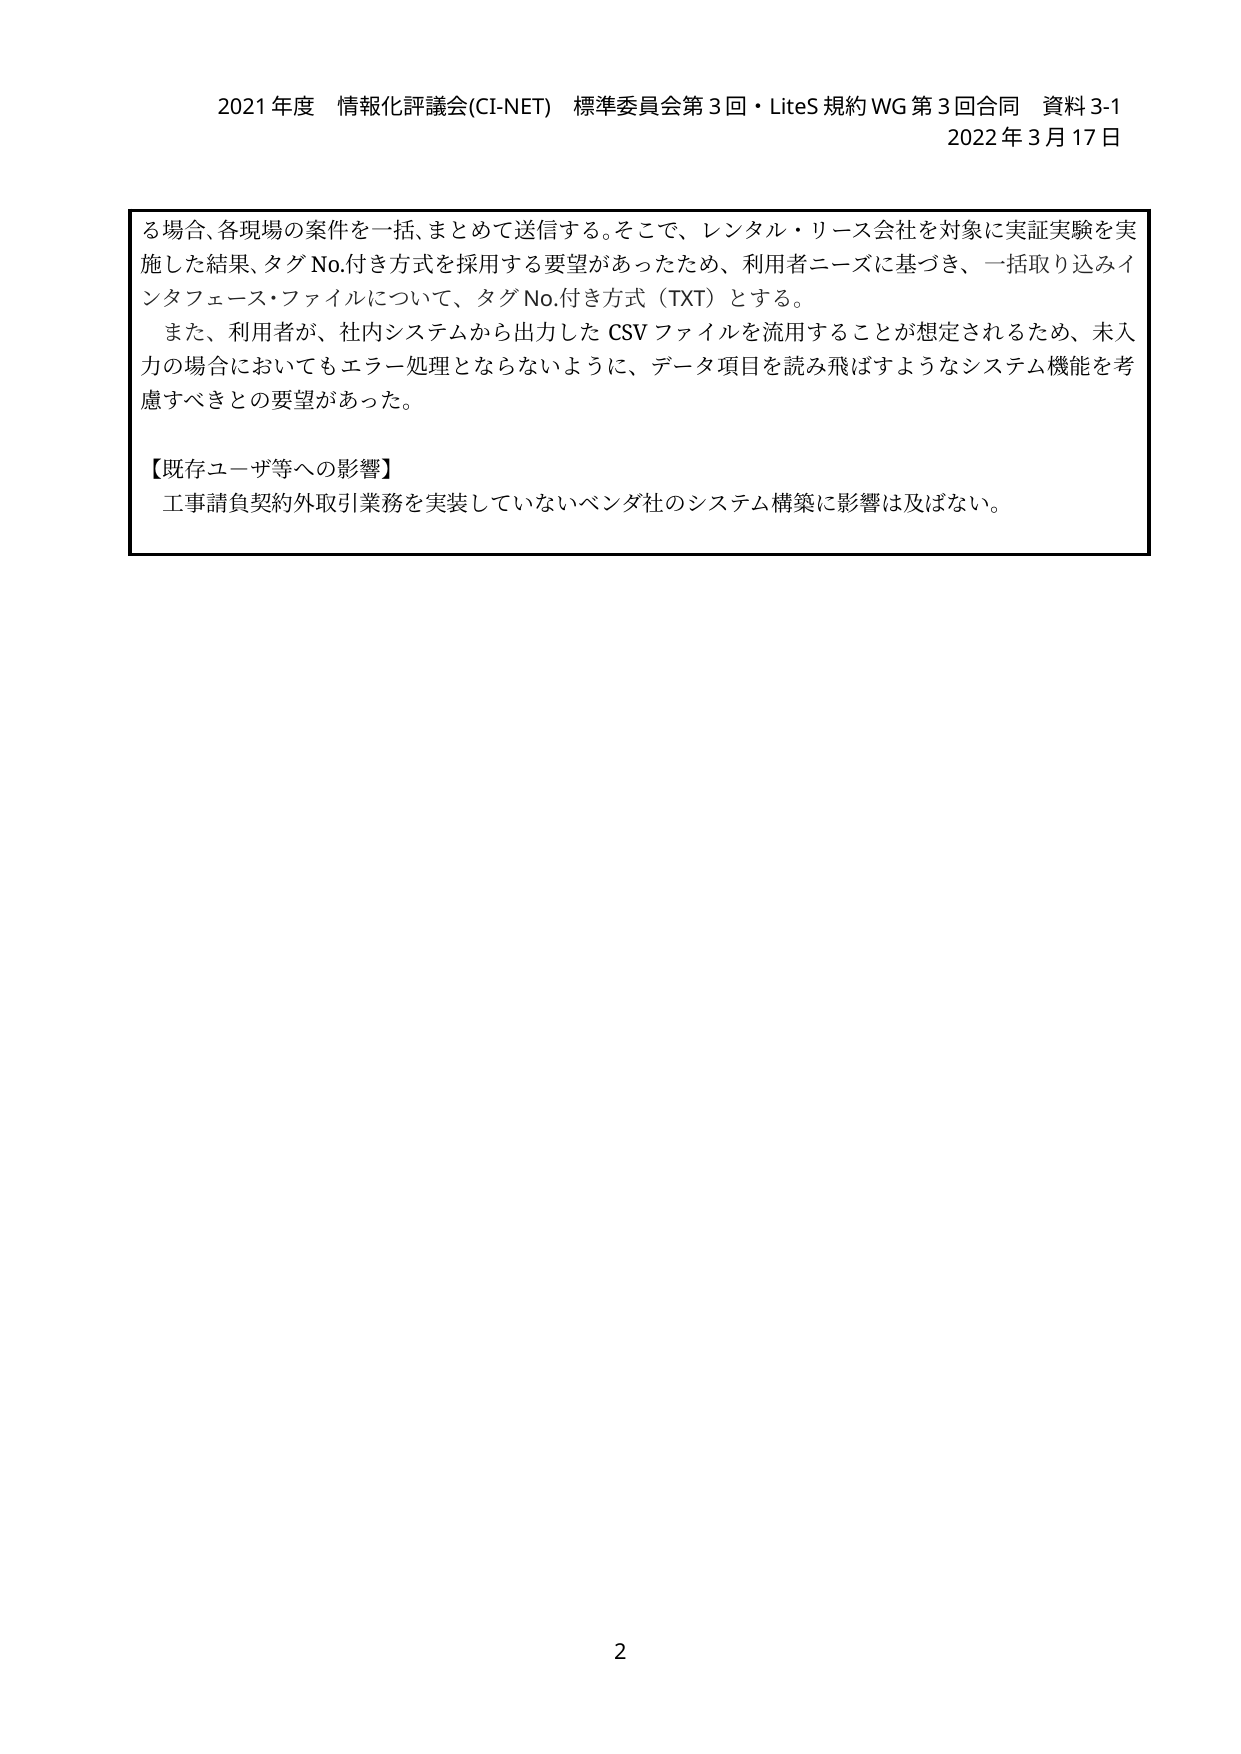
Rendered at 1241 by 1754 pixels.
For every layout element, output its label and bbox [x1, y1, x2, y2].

table_cell [132, 212, 1147, 553]
